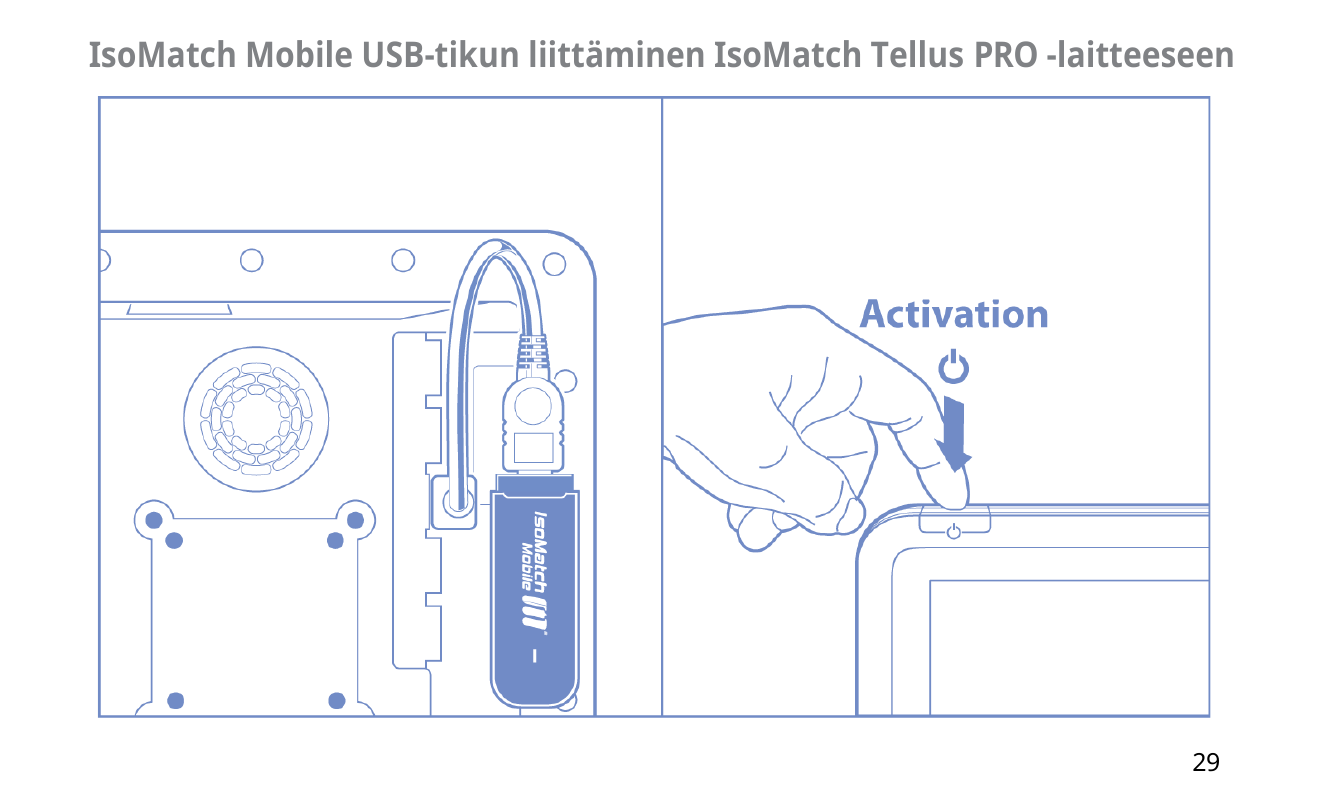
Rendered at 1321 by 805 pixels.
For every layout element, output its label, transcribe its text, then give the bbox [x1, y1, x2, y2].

subtitle IsoMatch Mobile USB-tikun liittäminen IsoMatch Tellus PRO -laitteeseen [88, 29, 1258, 78]
picture [97, 96, 1211, 718]
